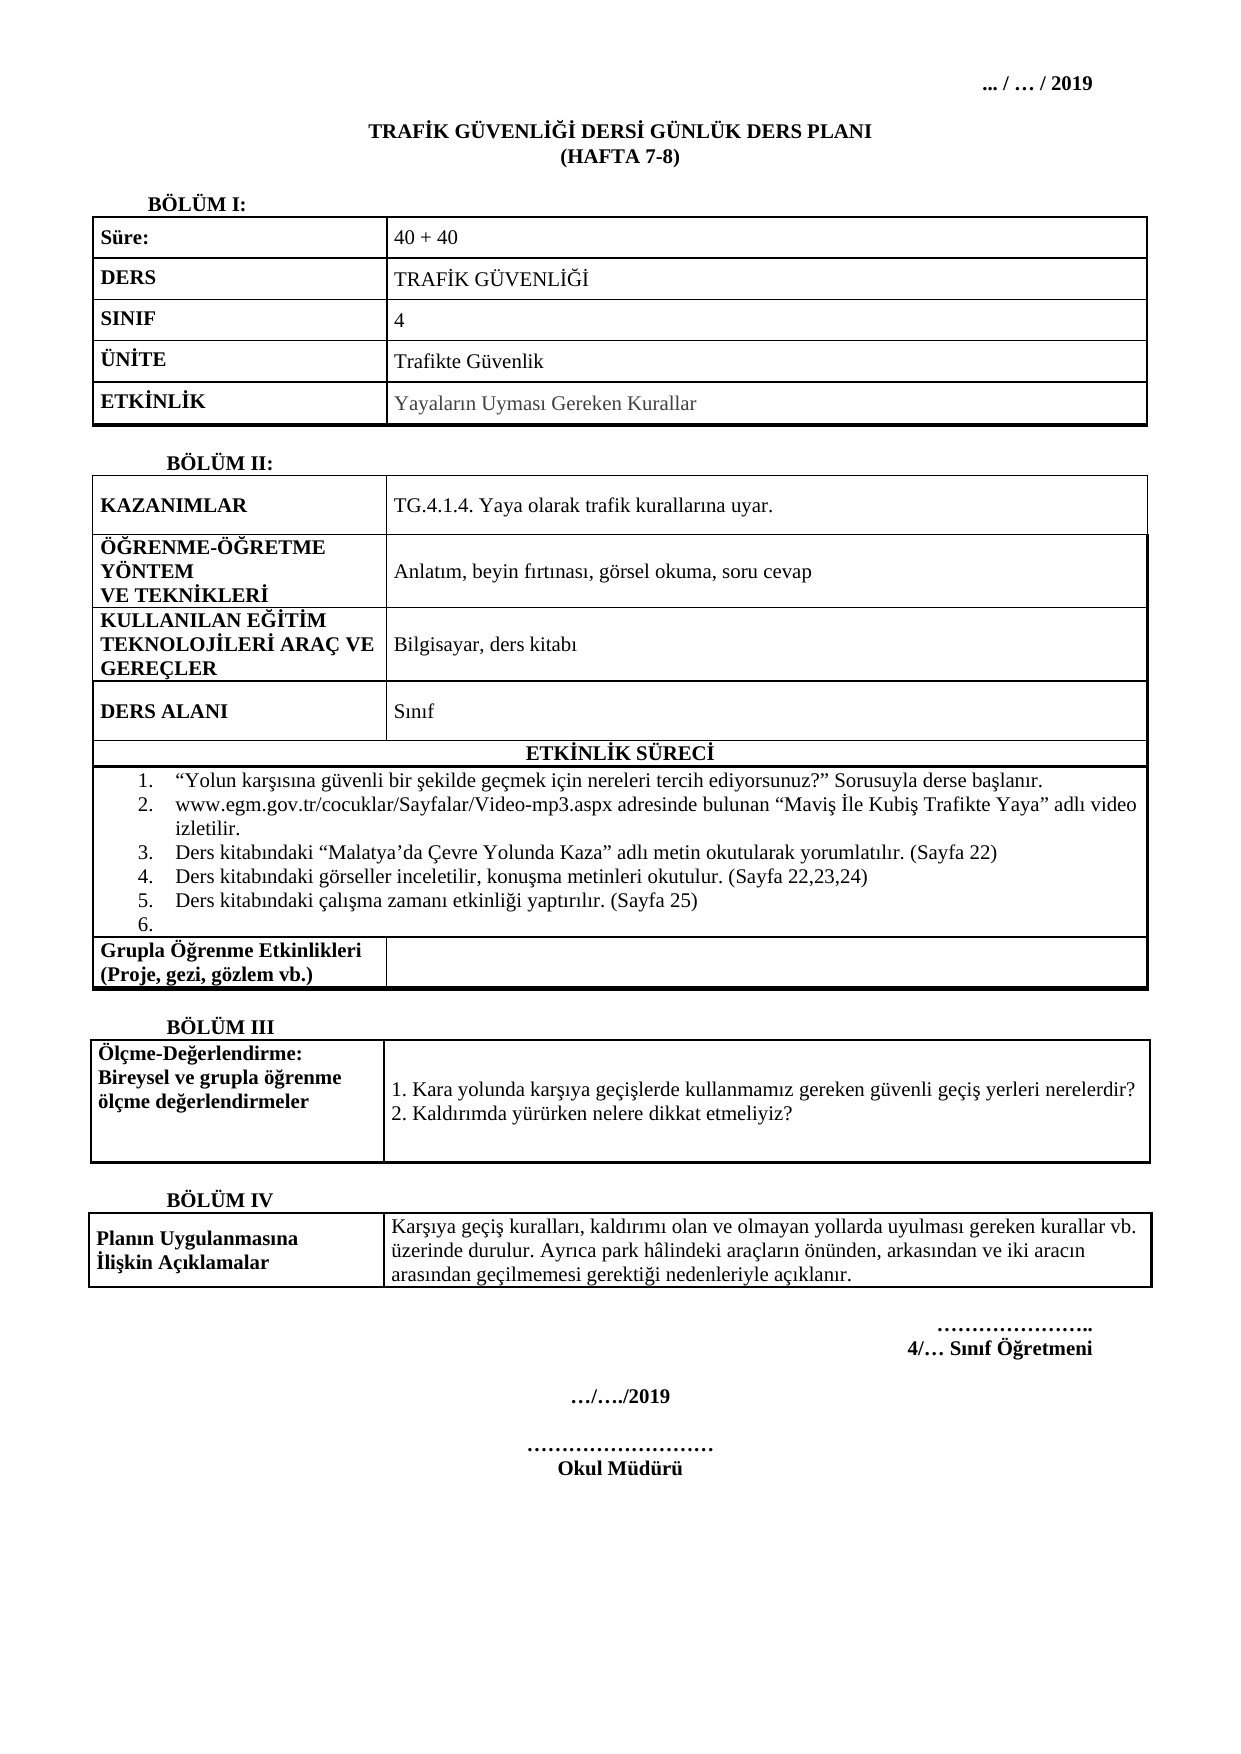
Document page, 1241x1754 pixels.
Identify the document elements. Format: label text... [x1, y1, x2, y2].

table_header TG.4.1.4. Yaya olarak trafik kurallarına uyar. [387, 476, 1147, 534]
table_cell ETKİNLİK SÜRECİ [94, 741, 1146, 765]
table_header Karşıya geçiş kuralları, kaldırımı olan ve olmayan yollarda uyulması gereken kurallar vb. üzerinde durulur. Ayrıca park hâlindeki araçların önünden, arkasından ve iki aracın arasından geçilmemesi gerektiği nedenleriyle açıklanır. [385, 1214, 1150, 1286]
text ... / … / 2019 [148, 71, 1092, 95]
table_cell Yayaların Uyması Gereken Kurallar [388, 383, 1146, 422]
text 4/… Sınıf Öğretmeni [148, 1336, 1092, 1360]
table_header Süre: [94, 218, 386, 257]
table_cell KULLANILAN EĞİTİM TEKNOLOJİLERİ ARAÇ VE GEREÇLER [93, 608, 386, 680]
table_header Ölçme-Değerlendirme: Bireysel ve grupla öğrenme ölçme değerlendirmeler [92, 1041, 383, 1161]
text BÖLÜM I: [148, 192, 1092, 216]
text ……………………… [148, 1432, 1092, 1456]
table_header 40 + 40 [388, 218, 1146, 257]
table_cell ETKİNLİK [94, 383, 386, 422]
table_cell 4 [388, 300, 1146, 340]
table_cell Trafikte Güvenlik [388, 341, 1146, 381]
table_cell Bilgisayar, ders kitabı [387, 608, 1146, 680]
text Okul Müdürü [148, 1456, 1092, 1480]
text TRAFİK GÜVENLİĞİ DERSİ GÜNLÜK DERS PLANI [148, 119, 1092, 143]
text …/…./2019 [148, 1384, 1092, 1408]
table_cell Grupla Öğrenme Etkinlikleri (Proje, gezi, gözlem vb.) [94, 938, 386, 986]
text ………………….. [148, 1312, 1092, 1336]
table_cell ÜNİTE [94, 341, 386, 381]
text (HAFTA 7-8) [148, 143, 1092, 168]
table_cell “Yolun karşısına güvenli bir şekilde geçmek için nereleri tercih ediyorsunuz?” Sorusuyla derse başlanır. www.egm.gov.tr/cocuklar/Sayfalar/Video-mp3.aspx adresinde bulunan “Maviş İle Kubiş Trafikte Yaya” adlı video izletilir. Ders kitabındaki “Malatya’da Çevre Yolunda Kaza” adlı metin okutularak yorumlatılır. (Sayfa 22) Ders kitabındaki görseller inceletilir, konuşma metinleri okutulur. (Sayfa 22,23,24) Ders kitabındaki çalışma zamanı etkinliği yaptırılır. (Sayfa 25) [94, 768, 1146, 936]
table_cell ÖĞRENME-ÖĞRETME YÖNTEM VE TEKNİKLERİ [93, 535, 386, 607]
table_cell SINIF [94, 300, 386, 340]
table_cell TRAFİK GÜVENLİĞİ [388, 259, 1146, 298]
table_header 1. Kara yolunda karşıya geçişlerde kullanmamız gereken güvenli geçiş yerleri nerelerdir? 2. Kaldırımda yürürken nelere dikkat etmeliyiz? [385, 1041, 1149, 1161]
table_cell DERS [94, 259, 386, 298]
table_cell Anlatım, beyin fırtınası, görsel okuma, soru cevap [387, 535, 1146, 607]
table_cell Sınıf [387, 682, 1146, 740]
table_header KAZANIMLAR [93, 476, 386, 534]
table_header Planın Uygulanmasına İlişkin Açıklamalar [90, 1214, 383, 1286]
subtitle BÖLÜM IV [148, 1187, 1092, 1212]
text BÖLÜM II: [148, 451, 1092, 475]
table_cell DERS ALANI [94, 682, 386, 740]
table_cell [387, 938, 1146, 986]
subtitle BÖLÜM III [148, 1015, 1092, 1039]
